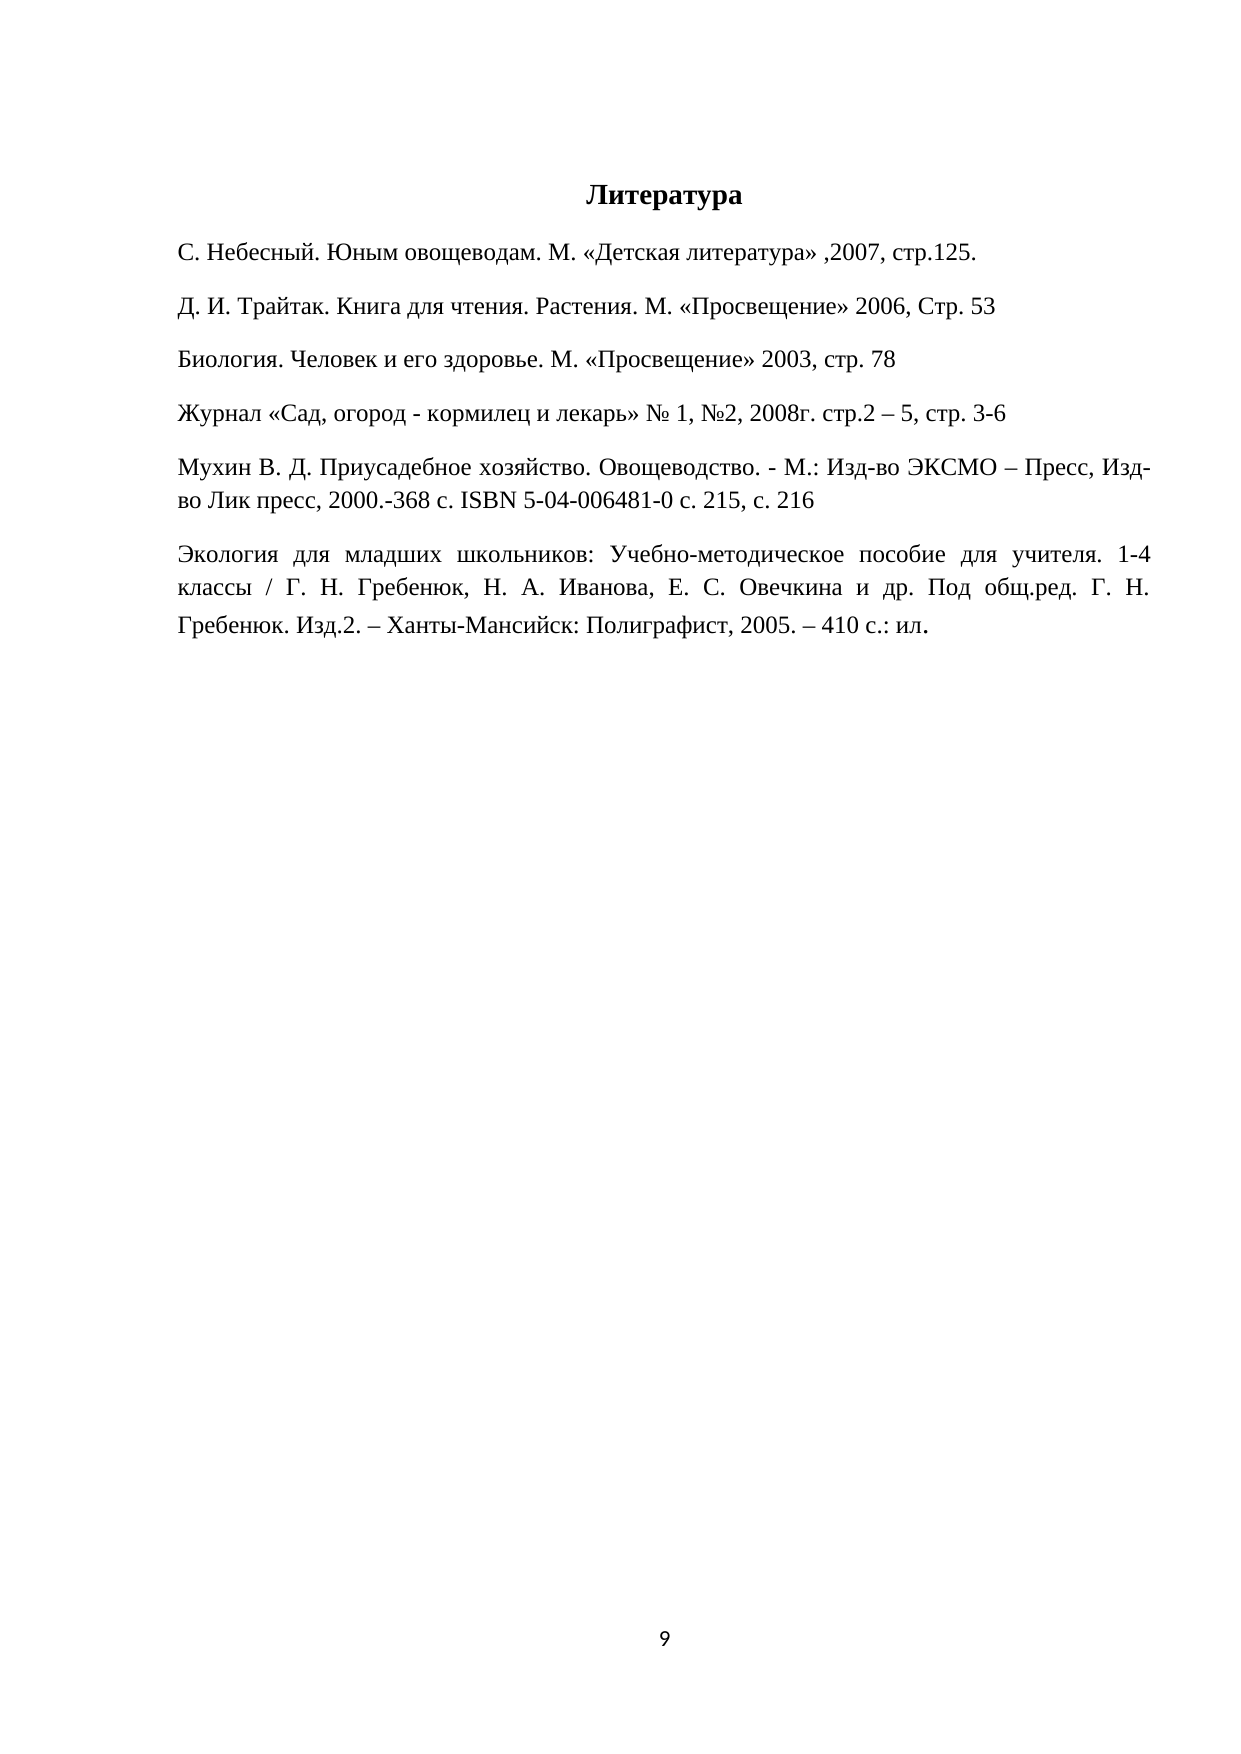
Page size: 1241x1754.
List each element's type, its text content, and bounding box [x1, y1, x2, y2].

text Журнал «Сад, огород - кормилец и лекарь» № 1, №2, 2008г. стр.2 – 5, стр. 3-6 [177, 398, 1152, 427]
text Д. И. Трайтак. Книга для чтения. Растения. М. «Просвещение» 2006, Стр. 53 [177, 291, 1152, 319]
text С. Небесный. Юным овощеводам. М. «Детская литература» ,2007, стр.125. [177, 237, 1152, 266]
text Мухин В. Д. Приусадебное хозяйство. Овощеводство. - М.: Изд-во ЭКСМО – Пресс, Изд-во Лик пресс, 2000.-368 с. ISBN 5-04-006481-0 c. 215, с. 216 [177, 452, 1152, 514]
text Экология для младших школьников: Учебно-методическое пособие для учителя. 1-4 классы / Г. Н. Гребенюк, Н. А. Иванова, Е. С. Овечкина и др. Под общ.ред. Г. Н. Гребенюк. Изд.2. – Ханты-Мансийск: Полиграфист, 2005. – 410 с.: ил. [177, 539, 1152, 639]
text Биология. Человек и его здоровье. М. «Просвещение» 2003, стр. 78 [177, 344, 1152, 373]
text Литература [177, 177, 1152, 211]
